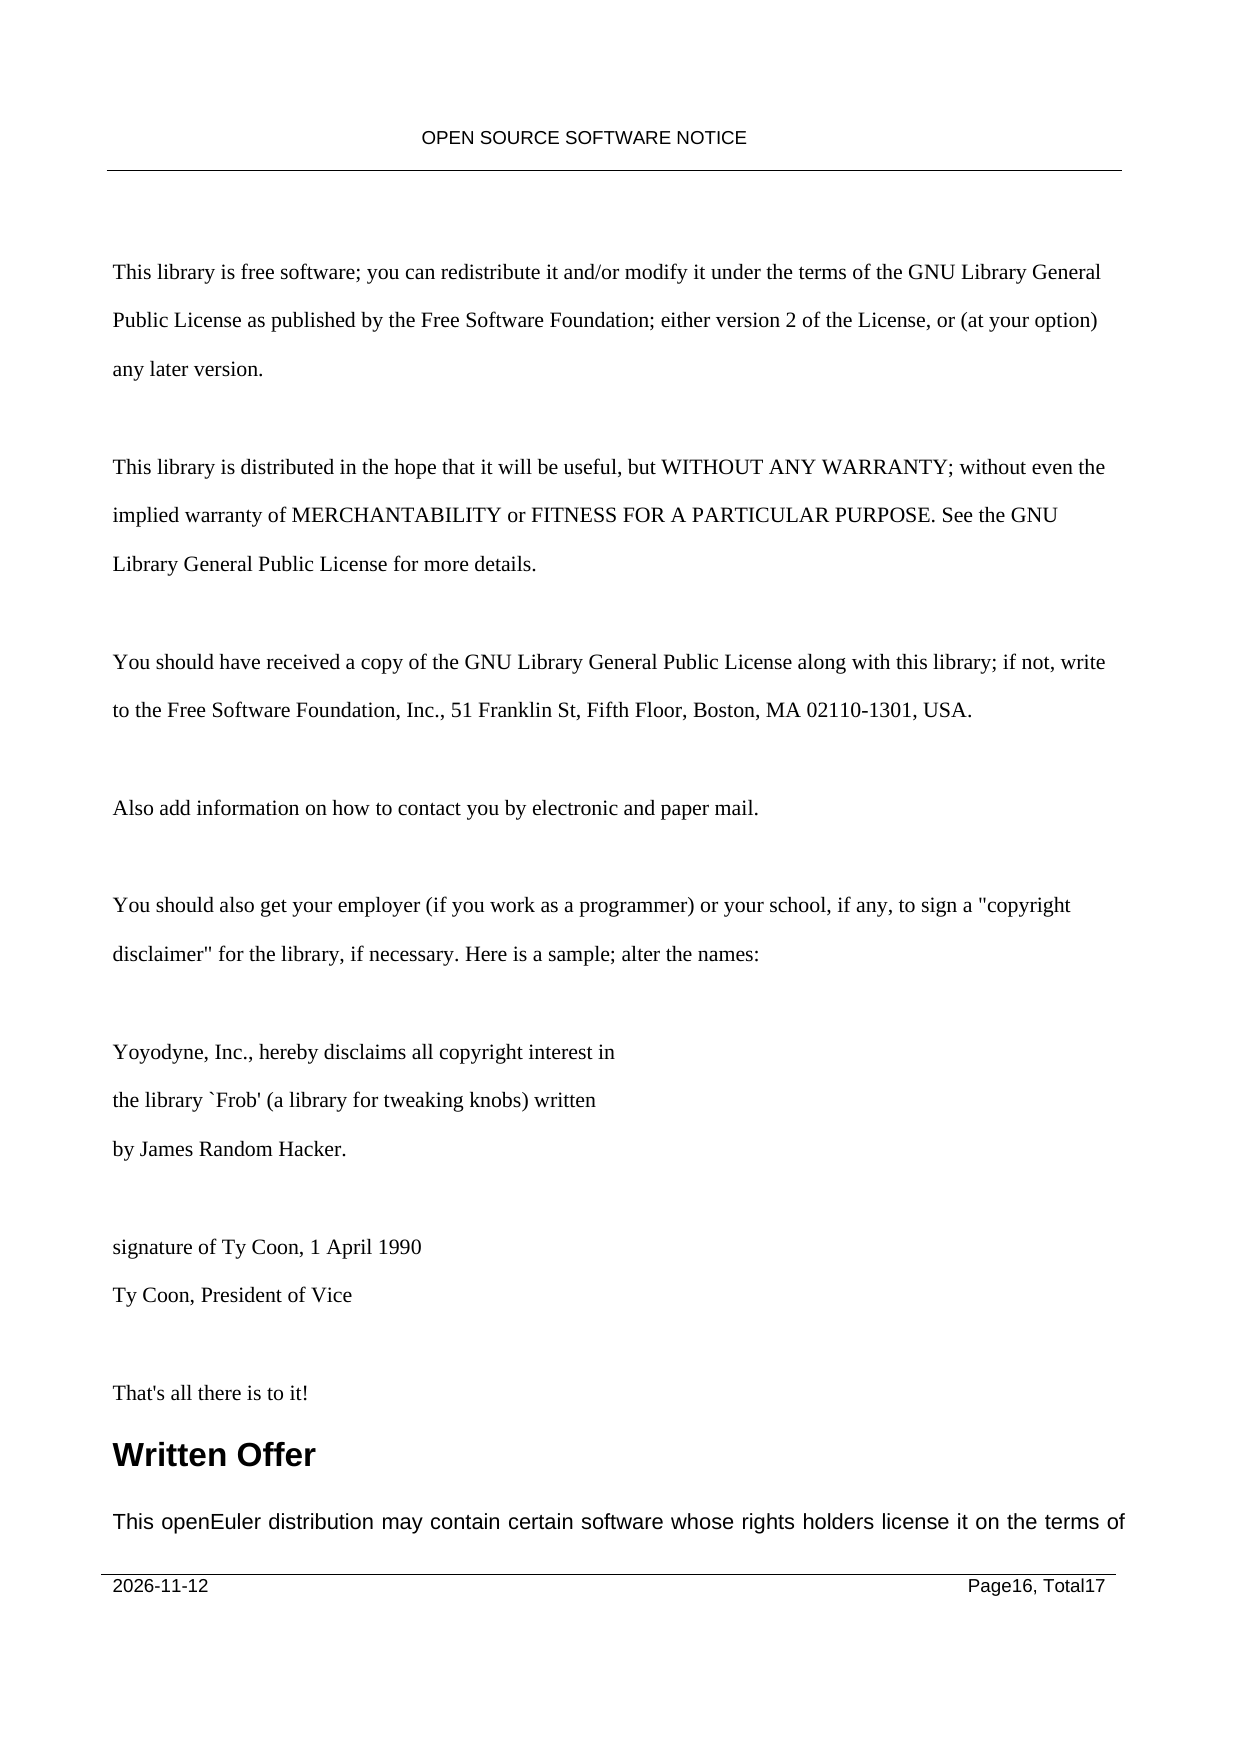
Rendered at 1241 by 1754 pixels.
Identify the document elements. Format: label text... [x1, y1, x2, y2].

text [112, 206, 1128, 1409]
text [112, 1506, 1128, 1538]
text Written Offer [112, 1421, 1128, 1486]
